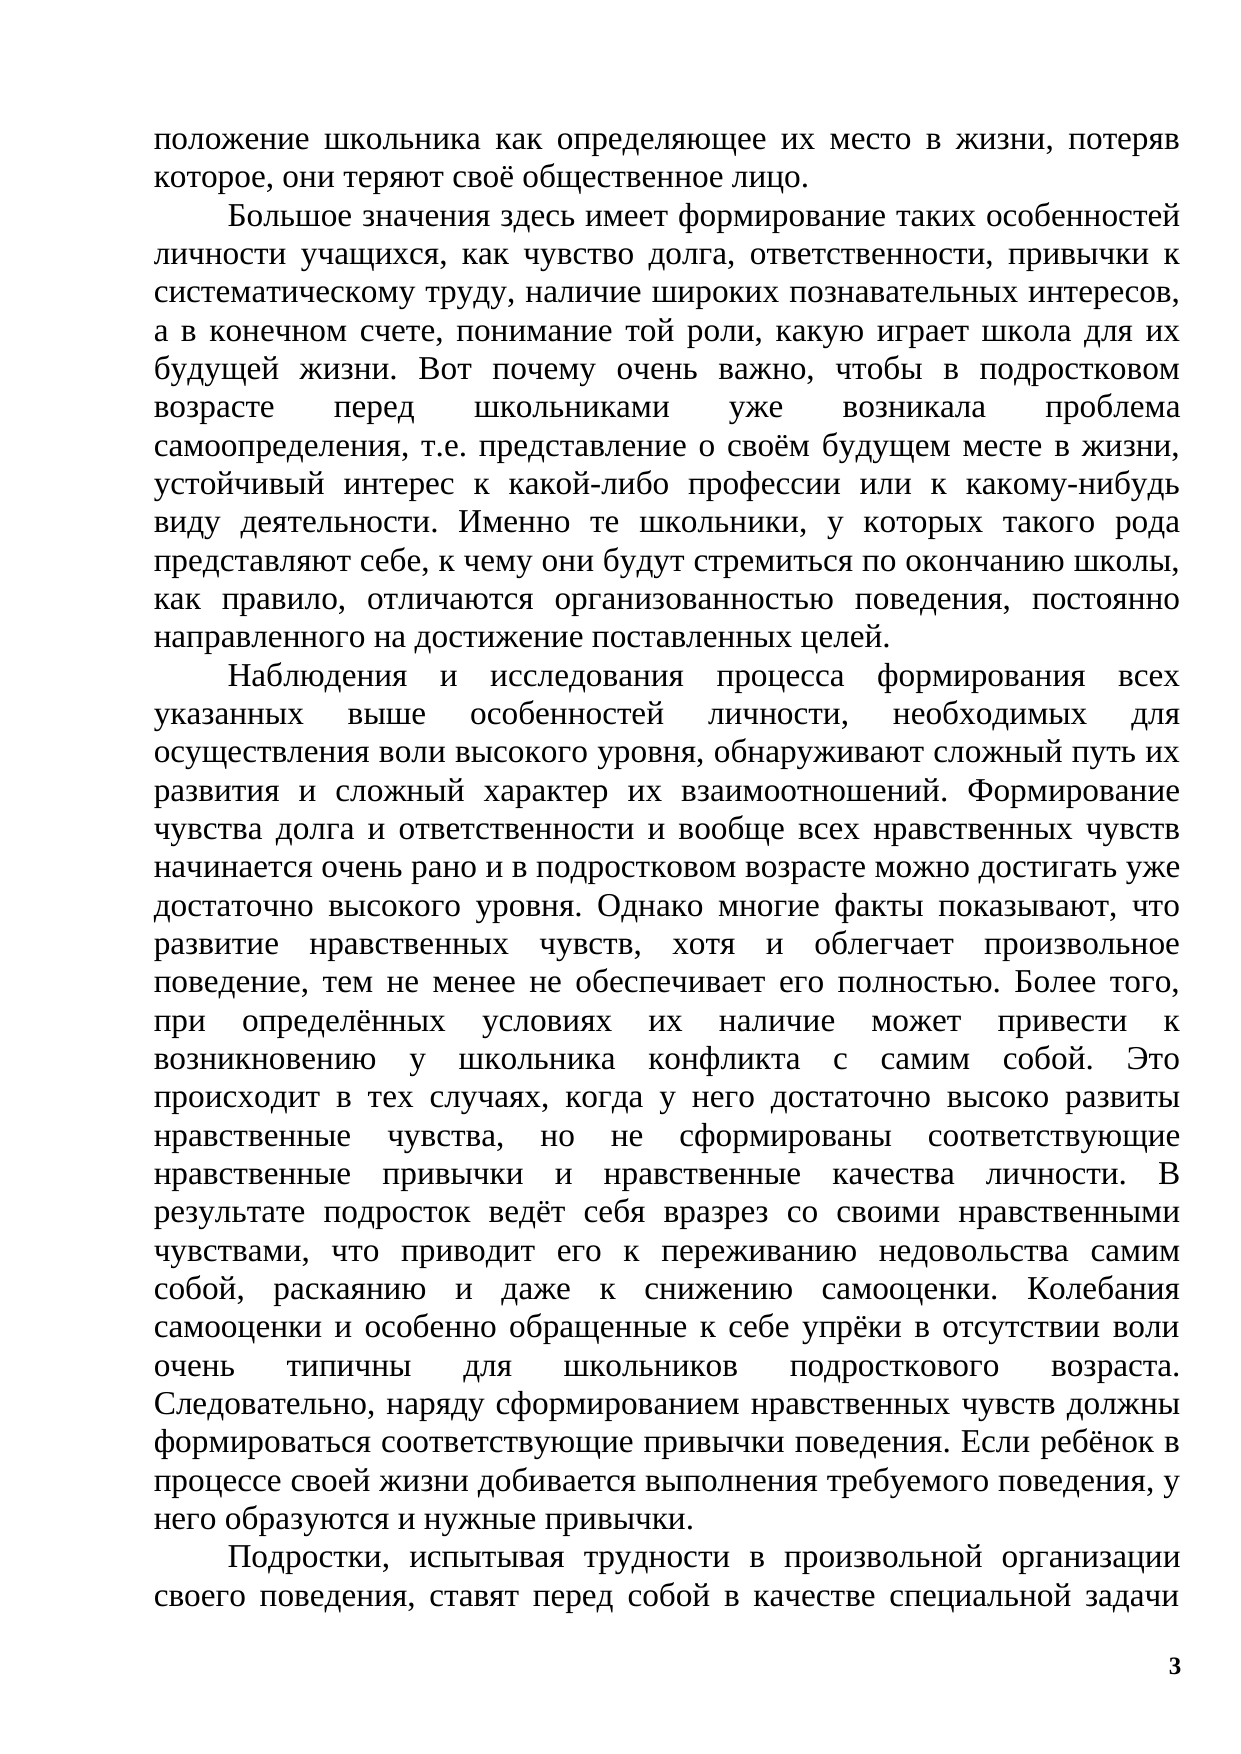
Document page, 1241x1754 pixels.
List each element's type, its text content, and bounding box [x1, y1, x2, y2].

text Большое значения здесь имеет формирование таких особенностей личности учащихся, как чувство долга, ответственности, привычки к систематическому труду, наличие широких познавательных интересов, а в конечном счете, понимание той роли, какую играет школа для их будущей жизни. Вот почему очень важно, чтобы в подростковом возрасте перед школьниками уже возникала проблема самоопределения, т.е. представление о своём будущем месте в жизни, устойчивый интерес к какой-либо профессии или к какому-нибудь виду деятельности. Именно те школьники, у которых такого рода представляют себе, к чему они будут стремиться по окончанию школы, как правило, отличаются организованностью поведения, постоянно направленного на достижение поставленных целей. [153, 195, 1181, 655]
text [153, 118, 1181, 195]
text Наблюдения и исследования процесса формирования всех указанных выше особенностей личности, необходимых для осуществления воли высокого уровня, обнаруживают сложный путь их развития и сложный характер их взаимоотношений. Формирование чувства долга и ответственности и вообще всех нравственных чувств начинается очень рано и в подростковом возрасте можно достигать уже достаточно высокого уровня. Однако многие факты показывают, что развитие нравственных чувств, хотя и облегчает произвольное поведение, тем не менее не обеспечивает его полностью. Более того, при определённых условиях их наличие может привести к возникновению у школьника конфликта с самим собой. Это происходит в тех случаях, когда у него достаточно высоко развиты нравственные чувства, но не сформированы соответствующие нравственные привычки и нравственные качества личности. В результате подросток ведёт себя вразрез со своими нравственными чувствами, что приводит его к переживанию недовольства самим собой, раскаянию и даже к снижению самооценки. Колебания самооценки и особенно обращенные к себе упрёки в отсутствии воли очень типичны для школьников подросткового возраста. Следовательно, наряду сформированием нравственных чувств должны формироваться соответствующие привычки поведения. Если ребёнок в процессе своей жизни добивается выполнения требуемого поведения, у него образуются и нужные привычки. [153, 655, 1181, 1536]
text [153, 1536, 1181, 1613]
